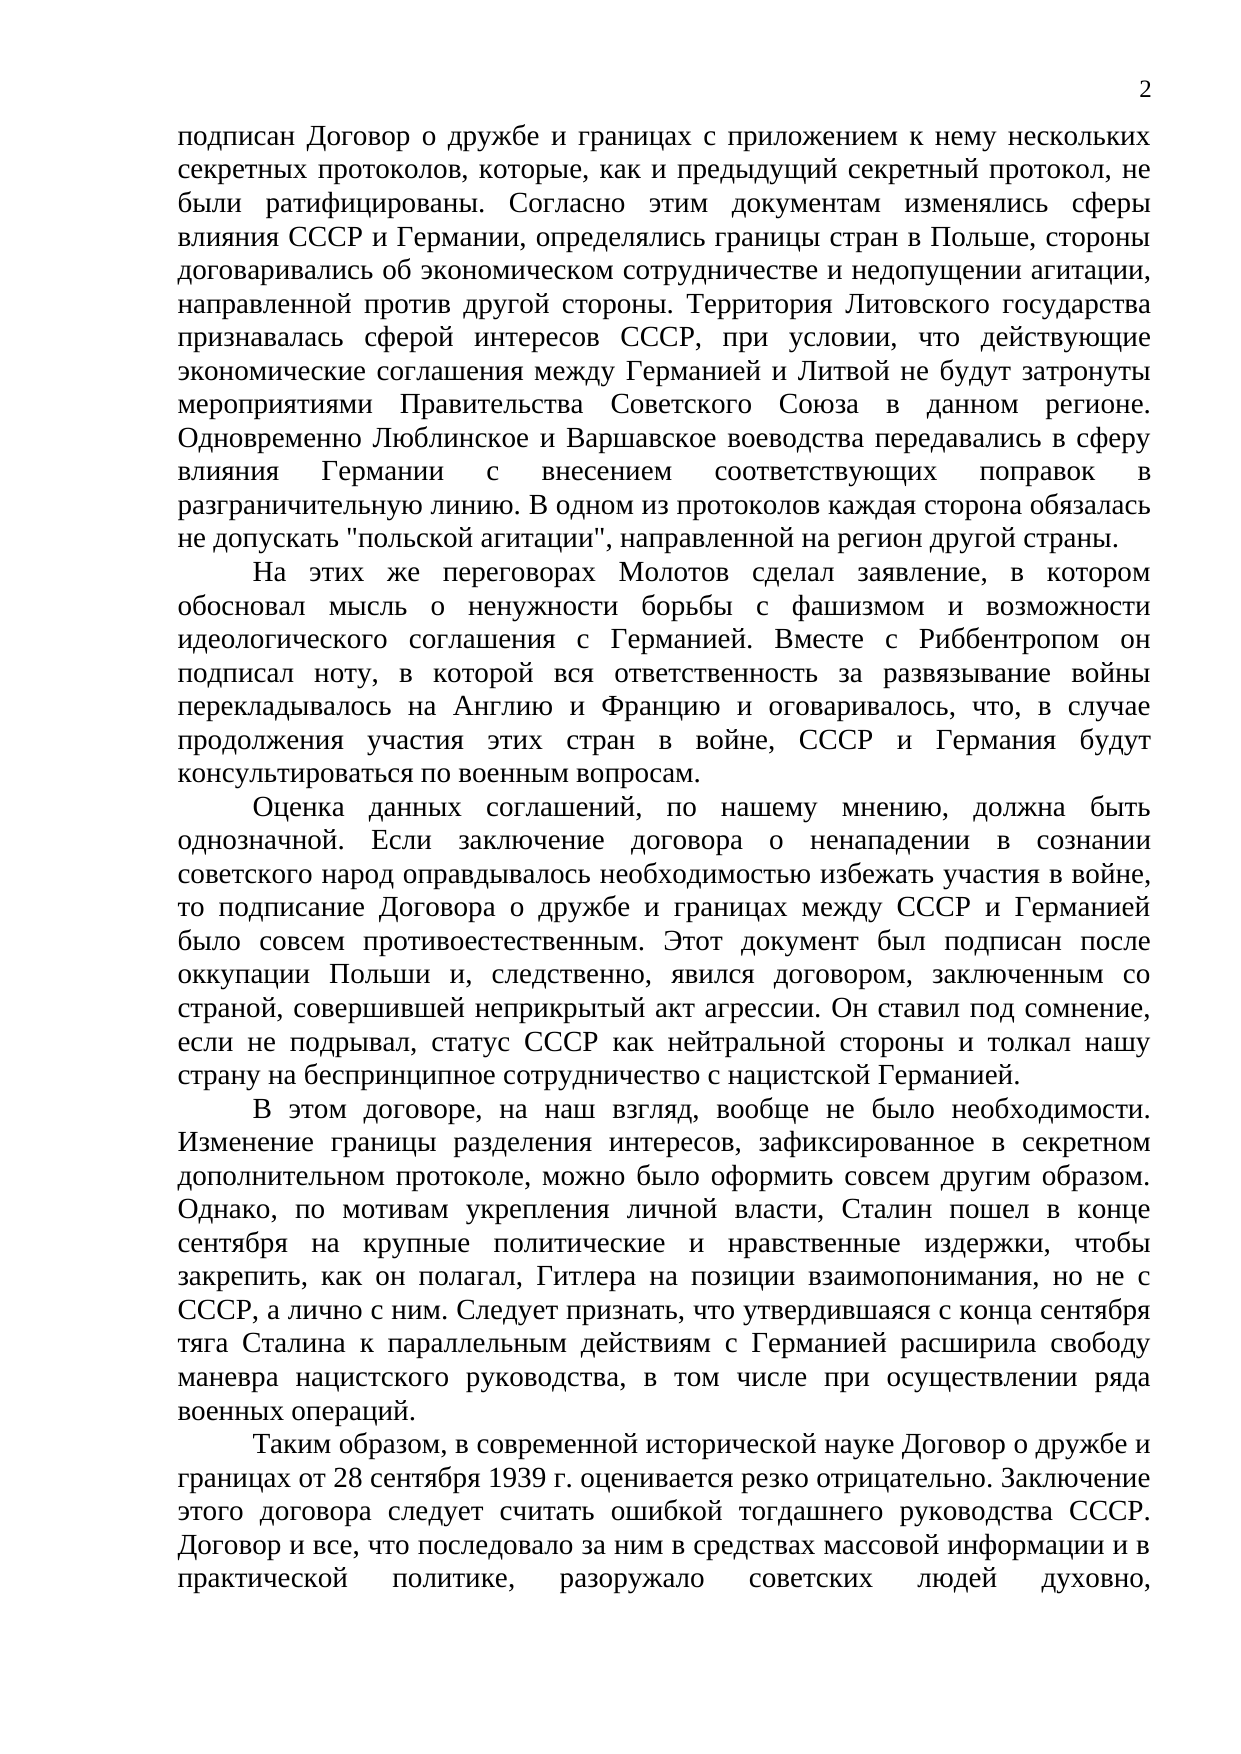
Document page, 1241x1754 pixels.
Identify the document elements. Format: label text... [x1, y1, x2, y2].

text На этих же переговорах Молотов сделал заявление, в котором обосновал мысль о ненужности борьбы с фашизмом и возможности идеологического соглашения с Германией. Вместе с Риббентропом он подписал ноту, в которой вся ответственность за развязывание войны перекладывалось на Англию и Францию и оговаривалось, что, в случае продолжения участия этих стран в войне, СССР и Германия будут консультироваться по военным вопросам. [177, 554, 1152, 789]
text Оценка данных соглашений, по нашему мнению, должна быть однозначной. Если заключение договора о ненападении в сознании советского народ оправдывалось необходимостью избежать участия в войне, то подписание Договора о дружбе и границах между СССР и Германией было совсем противоестественным. Этот документ был подписан после оккупации Польши и, следственно, явился договором, заключенным со страной, совершившей неприкрытый акт агрессии. Он ставил под сомнение, если не подрывал, статус СССР как нейтральной стороны и толкал нашу страну на беспринципное сотрудничество с нацистской Германией. [177, 789, 1152, 1091]
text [177, 118, 1152, 554]
text В этом договоре, на наш взгляд, вообще не было необходимости. Изменение границы разделения интересов, зафиксированное в секретном дополнительном протоколе, можно было оформить совсем другим образом. Однако, по мотивам укрепления личной власти, Сталин пошел в конце сентября на крупные политические и нравственные издержки, чтобы закрепить, как он полагал, Гитлера на позиции взаимопонимания, но не с СССР, а лично с ним. Следует признать, что утвердившаяся с конца сентября тяга Сталина к параллельным действиям с Германией расширила свободу маневра нацистского руководства, в том числе при осуществлении ряда военных операций. [177, 1091, 1152, 1426]
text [177, 1426, 1152, 1594]
